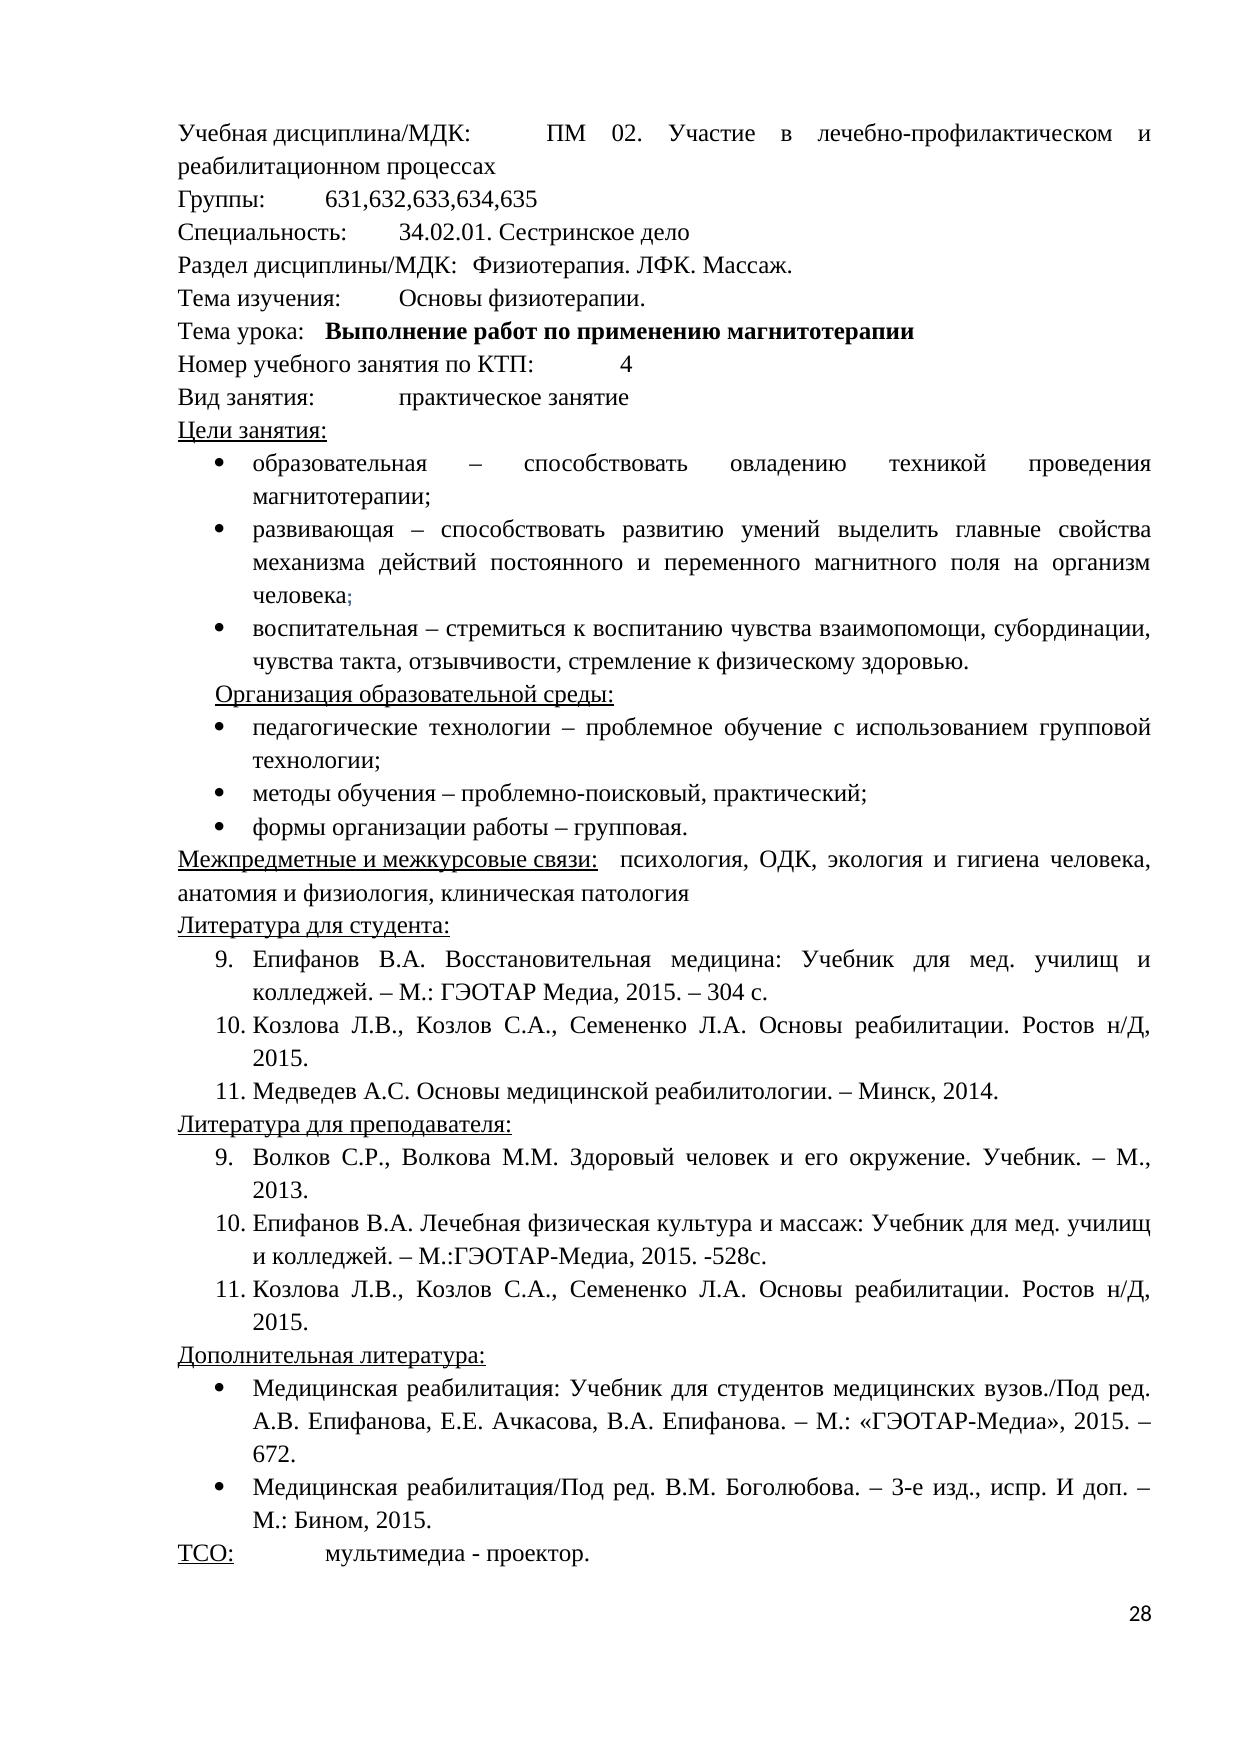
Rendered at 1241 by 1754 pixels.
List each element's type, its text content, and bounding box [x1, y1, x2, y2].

text Межпредметные и межкурсовые связи: психология, ОДК, экология и гигиена человека, анатомия и физиология, клиническая патология [177, 844, 1152, 906]
text Литература для студента: [177, 911, 1152, 939]
list Медицинская реабилитация: Учебник для студентов медицинских вузов./Под ред. А.В. Епифанова, Е.Е. Ачкасова, В.А. Епифанова. – М.: «ГЭОТАР-Медиа», 2015. – 672. [215, 1373, 1152, 1468]
list Епифанов В.А. Лечебная физическая культура и массаж: Учебник для мед. училищ и колледжей. – М.:ГЭОТАР-Медиа, 2015. -528с. [215, 1208, 1152, 1269]
list методы обучения – проблемно-поисковый, практический; [215, 778, 1152, 807]
text Раздел дисциплины/МДК: Физиотерапия. ЛФК. Массаж. [177, 250, 1152, 279]
text Тема урока: Выполнение работ по применению магнитотерапии [177, 316, 1152, 345]
text ТСО: мультимедиа - проектор. [177, 1538, 1152, 1567]
text Группы: 631,632,633,634,635 [177, 184, 1152, 213]
list Медведев А.С. Основы медицинской реабилитологии. – Минск, 2014. [215, 1076, 1152, 1104]
text Организация образовательной среды: [215, 679, 1152, 708]
text Литература для преподавателя: [177, 1109, 1152, 1137]
list Волков С.Р., Волкова М.М. Здоровый человек и его окружение. Учебник. – М., 2013. [215, 1142, 1152, 1203]
list Медицинская реабилитация/Под ред. В.М. Боголюбова. – 3-е изд., испр. И доп. – М.: Бином, 2015. [215, 1472, 1152, 1534]
list воспитательная – стремиться к воспитанию чувства взаимопомощи, субординации, чувства такта, отзывчивости, стремление к физическому здоровью. [215, 613, 1152, 675]
list образовательная – способствовать овладению техникой проведения магнитотерапии; [215, 448, 1152, 510]
text Номер учебного занятия по КТП: 4 [177, 349, 1152, 378]
text Учебная дисциплина/МДК: ПМ 02. Участие в лечебно-профилактическом и реабилитационном процессах [177, 118, 1152, 180]
list Козлова Л.В., Козлов С.А., Семененко Л.А. Основы реабилитации. Ростов н/Д, 2015. [215, 1010, 1152, 1071]
text Специальность: 34.02.01. Сестринское дело [177, 217, 1152, 246]
list педагогические технологии – проблемное обучение с использованием групповой технологии; [215, 712, 1152, 774]
text Дополнительная литература: [177, 1340, 1152, 1369]
list Козлова Л.В., Козлов С.А., Семененко Л.А. Основы реабилитации. Ростов н/Д, 2015. [215, 1274, 1152, 1336]
text Вид занятия: практическое занятие [177, 382, 1152, 411]
text Тема изучения: Основы физиотерапии. [177, 283, 1152, 312]
list формы организации работы – групповая. [215, 812, 1152, 840]
list развивающая – способствовать развитию умений выделить главные свойства механизма действий постоянного и переменного магнитного поля на организм человека; [215, 514, 1152, 609]
text Цели занятия: [177, 415, 1152, 444]
list Епифанов В.А. Восстановительная медицина: Учебник для мед. училищ и колледжей. – М.: ГЭОТАР Медиа, 2015. – 304 с. [215, 944, 1152, 1005]
